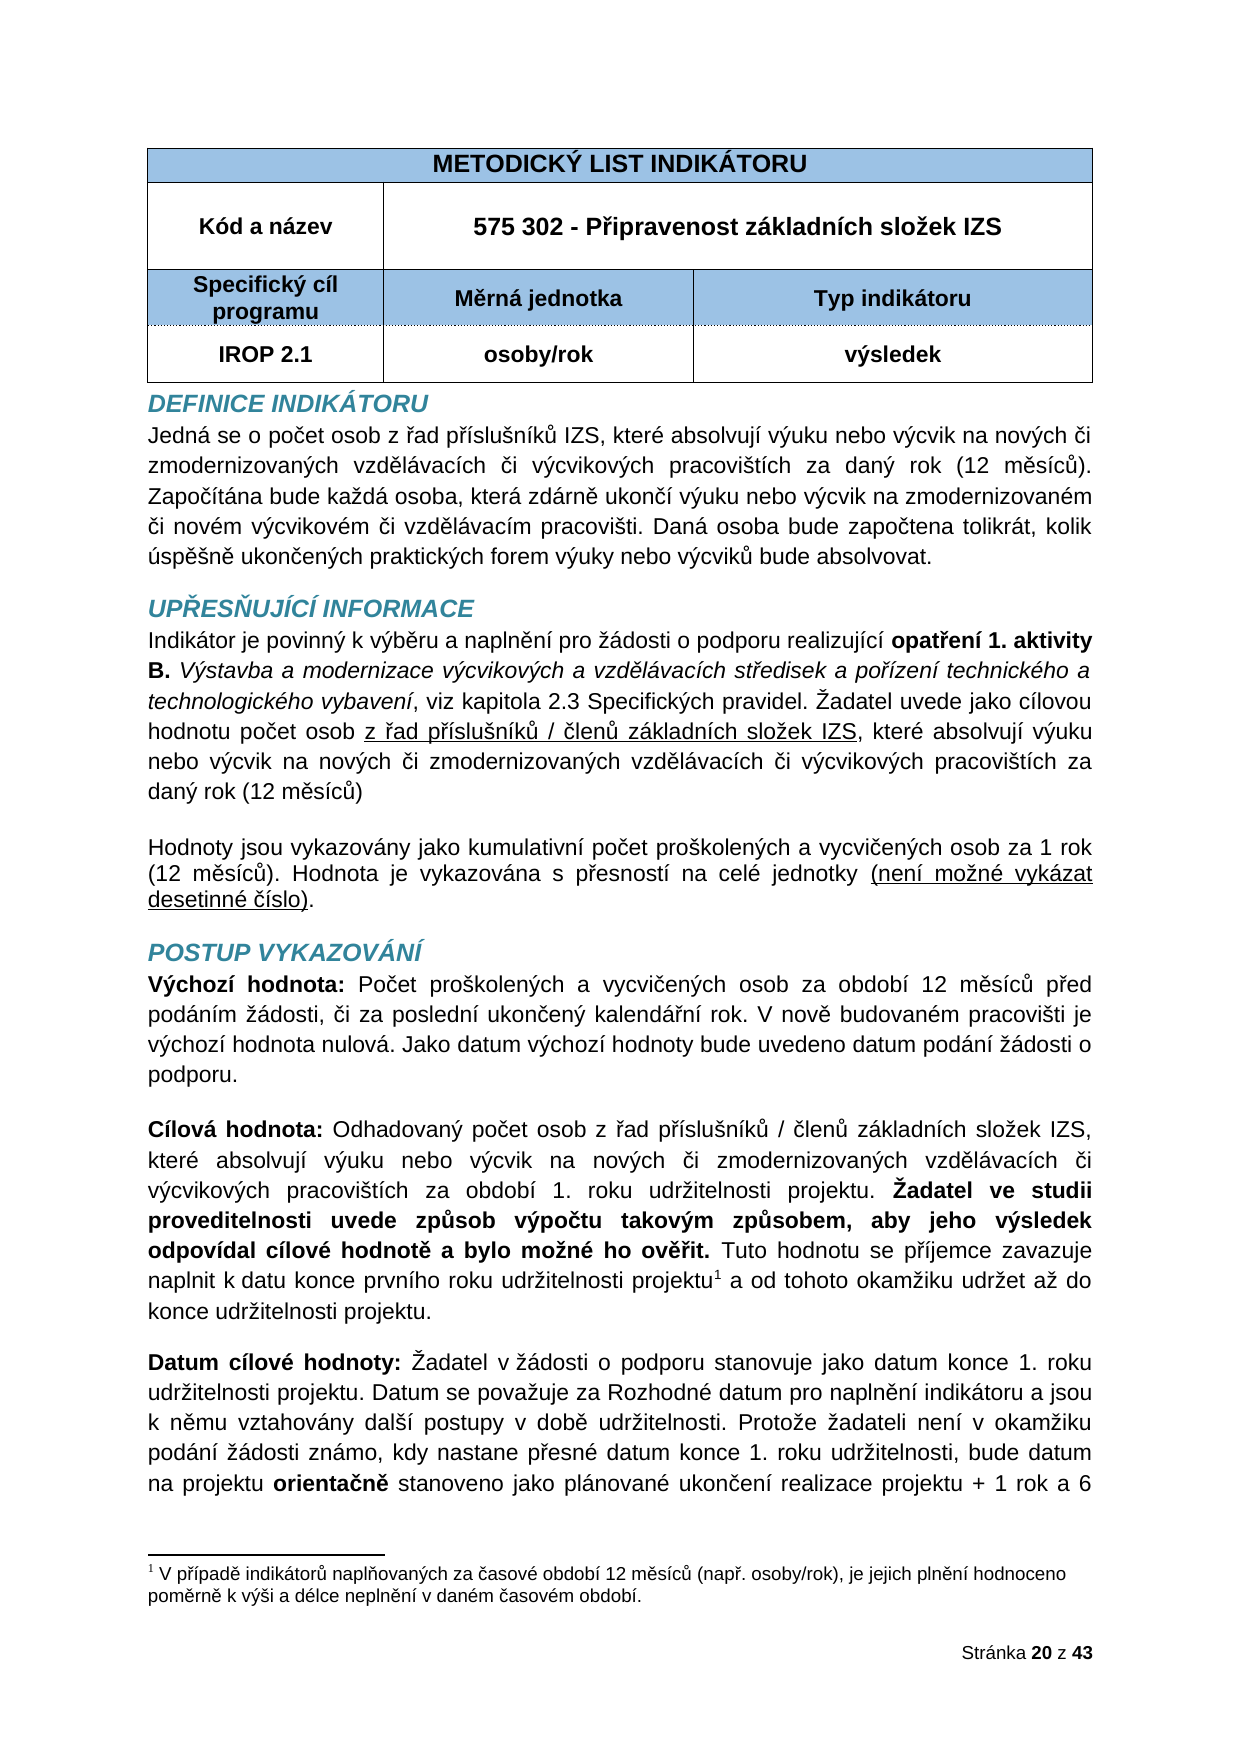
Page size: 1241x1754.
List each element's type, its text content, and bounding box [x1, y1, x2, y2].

table_cell výsledek [694, 325, 1092, 382]
text Hodnoty jsou vykazovány jako kumulativní počet proškolených a vycvičených osob za 1 rok (12 měsíců). Hodnota je vykazována s přesností na celé jednotky (není možné vykázat desetinné číslo). [148, 833, 1093, 912]
text Jedná se o počet osob z řad příslušníků IZS, které absolvují výuku nebo výcvik na nových či zmodernizovaných vzdělávacích či výcvikových pracovištích za daný rok (12 měsíců). Započítána bude každá osoba, která zdárně ukončí výuku nebo výcvik na zmodernizovaném či novém výcvikovém či vzdělávacím pracovišti. Daná osoba bude započtena tolikrát, kolik úspěšně ukončených praktických forem výuky nebo výcviků bude absolvovat. [148, 422, 1093, 569]
table_cell IROP 2.1 [148, 325, 383, 382]
text Cílová hodnota: Odhadovaný počet osob z řad příslušníků / členů základních složek IZS, které absolvují výuku nebo výcvik na nových či zmodernizovaných vzdělávacích či výcvikových pracovištích za období 1. roku udržitelnosti projektu. Žadatel ve studii proveditelnosti uvede způsob výpočtu takovým způsobem, aby jeho výsledek odpovídal cílové hodnotě a bylo možné ho ověřit. Tuto hodnotu se příjemce zavazuje naplnit k datu konce prvního roku udržitelnosti projektu a od tohoto okamžiku udržet až do konce udržitelnosti projektu. [148, 1116, 1093, 1324]
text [148, 1349, 1093, 1496]
table_header METODICKÝ LIST INDIKÁTORU [148, 149, 1092, 182]
text postup vykazování [148, 937, 1093, 966]
table_cell Typ indikátoru [694, 270, 1092, 325]
table_cell osoby/rok [384, 325, 693, 382]
text Indikátor je povinný k výběru a naplnění pro žádosti o podporu realizující opatření 1. aktivity B. Výstavba a modernizace výcvikových a vzdělávacích středisek a pořízení technického a technologického vybavení, viz kapitola 2.3 Specifických pravidel. Žadatel uvede jako cílovou hodnotu počet osob z řad příslušníků / členů základních složek IZS, které absolvují výuku nebo výcvik na nových či zmodernizovaných vzdělávacích či výcvikových pracovištích za daný rok (12 měsíců) [148, 627, 1093, 804]
table_cell Měrná jednotka [384, 270, 693, 325]
text Definice indikátoru [148, 389, 1093, 418]
table_cell Specifický cíl programu [148, 270, 383, 325]
table_cell Kód a název [148, 183, 383, 269]
text Upřesňující informace [148, 594, 1093, 623]
table_cell 575 302 - Připravenost základních složek IZS [384, 183, 1092, 269]
text Výchozí hodnota: Počet proškolených a vycvičených osob za období 12 měsíců před podáním žádosti, či za poslední ukončený kalendářní rok. V nově budovaném pracovišti je výchozí hodnota nulová. Jako datum výchozí hodnoty bude uvedeno datum podání žádosti o podporu. [148, 971, 1093, 1087]
